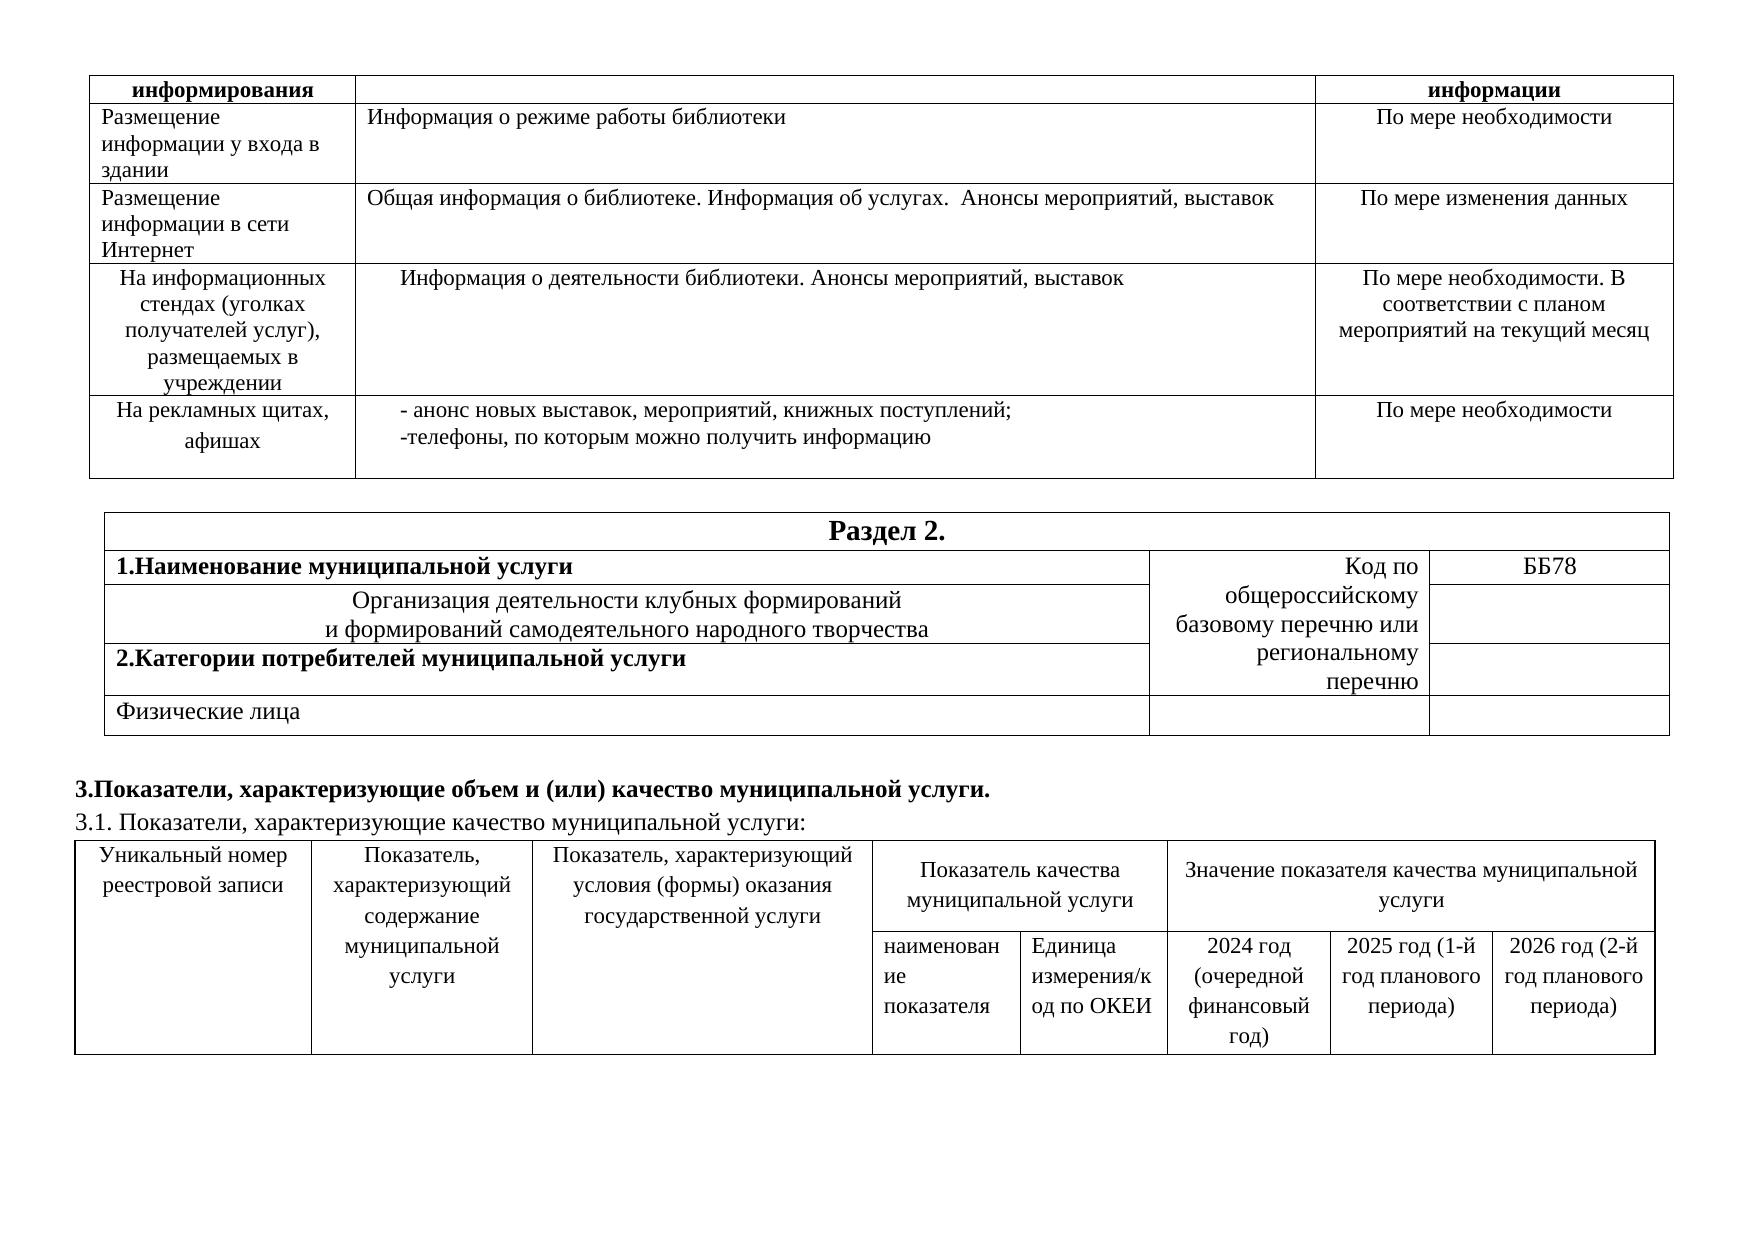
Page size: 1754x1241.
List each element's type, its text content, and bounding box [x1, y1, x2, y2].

table_cell [1430, 696, 1669, 734]
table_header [356, 76, 1315, 102]
table_cell Информация о режиме работы библиотеки [356, 104, 1315, 182]
table_cell Код по общероссийскому базовому перечню или региональному перечню [1150, 551, 1429, 695]
table_cell Размещение информации у входа в здании [90, 104, 355, 182]
table_cell - анонс новых выставок, мероприятий, книжных поступлений; -телефоны, по которым можно получить информацию [356, 396, 1315, 478]
text 3.1. Показатели, характеризующие качество муниципальной услуги: [75, 807, 1679, 836]
table_header Показатель, характеризующий содержание муниципальной услуги [312, 841, 532, 1054]
table_cell ББ78 [1430, 551, 1669, 584]
table_cell [1430, 585, 1669, 642]
text 3.Показатели, характеризующие объем и (или) качество муниципальной услуги. [75, 774, 1679, 803]
table_header Показатель качества муниципальной услуги [873, 841, 1167, 931]
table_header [1316, 76, 1673, 102]
table_cell 2024 год (очередной финансовый год) [1168, 932, 1330, 1054]
table_cell 2.Категории потребителей муниципальной услуги [105, 644, 1149, 695]
table_cell Физические лица [105, 696, 1149, 734]
table_cell 2025 год (1-й год планового периода) [1331, 932, 1492, 1054]
table_cell [1430, 644, 1669, 695]
table_cell Организация деятельности клубных формирований и формирований самодеятельного народного творчества [105, 585, 1149, 642]
table_cell На информационных стендах (уголках получателей услуг), размещаемых в учреждении [90, 264, 355, 395]
table_cell По мере необходимости [1316, 396, 1673, 478]
table_cell Общая информация о библиотеке. Информация об услугах. Анонсы мероприятий, выставок [356, 184, 1315, 263]
table_header Раздел 2. [105, 513, 1669, 550]
table_cell По мере необходимости [1316, 104, 1673, 182]
table_cell [1150, 696, 1429, 734]
table_cell Информация о деятельности библиотеки. Анонсы мероприятий, выставок [356, 264, 1315, 395]
table_cell Размещение информации в сети Интернет [90, 184, 355, 263]
table_header Уникальный номер реестровой записи [76, 841, 311, 1054]
table_cell По мере изменения данных [1316, 184, 1673, 263]
table_header Значение показателя качества муниципальной услуги [1168, 841, 1654, 931]
table_cell 2026 год (2-й год планового периода) [1493, 932, 1654, 1054]
table_cell Единица измерения/код по ОКЕИ [1021, 932, 1167, 1054]
table_cell По мере необходимости. В соответствии с планом мероприятий на текущий месяц [1316, 264, 1673, 395]
table_header Показатель, характеризующий условия (формы) оказания государственной услуги [533, 841, 872, 1054]
table_cell На рекламных щитах, афишах [90, 396, 355, 478]
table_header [90, 76, 355, 102]
table_cell 1.Наименование муниципальной услуги [105, 551, 1149, 584]
table_cell наименование показателя [873, 932, 1020, 1054]
